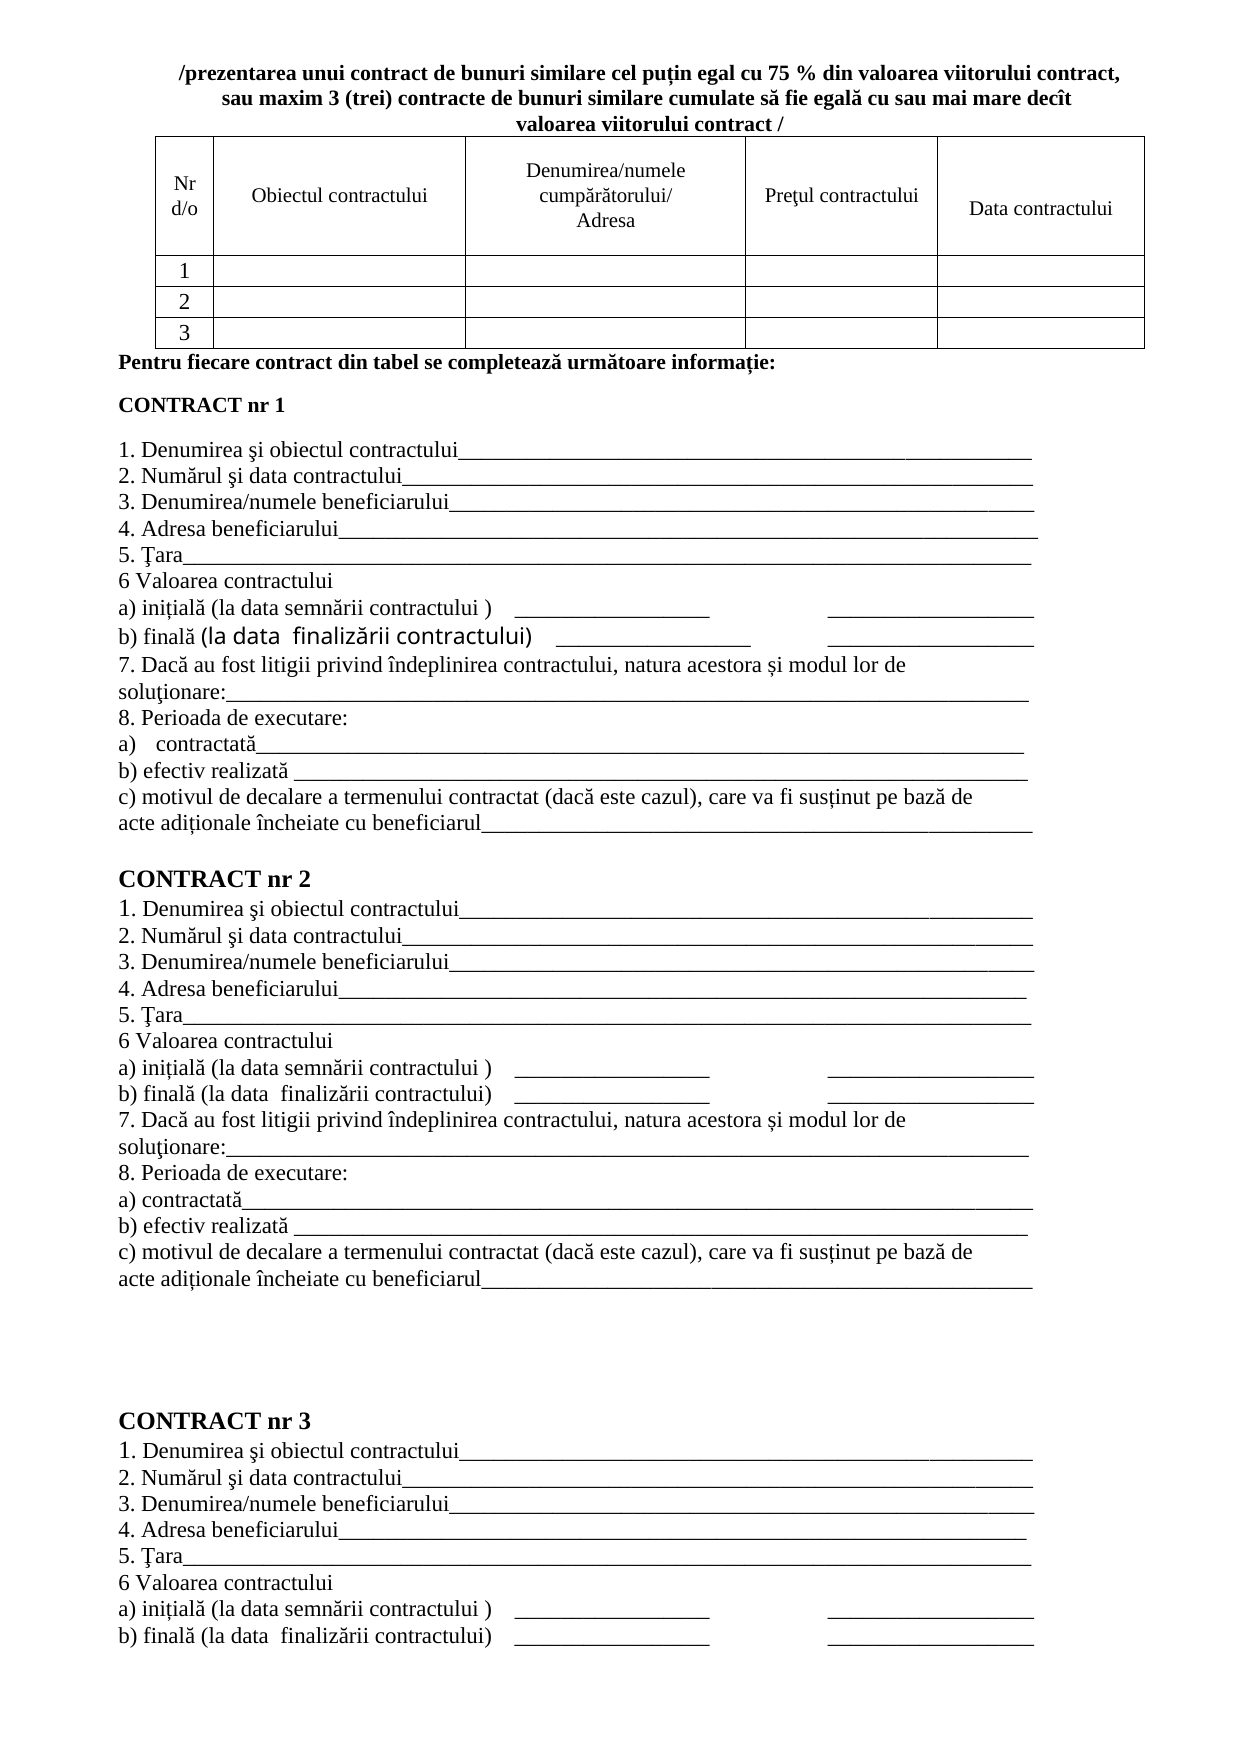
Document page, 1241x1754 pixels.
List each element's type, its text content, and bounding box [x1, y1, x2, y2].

text 2. Numărul şi data contractului_______________________________________________________ [118, 1463, 1181, 1490]
table_cell [466, 256, 745, 286]
table_cell [938, 287, 1144, 317]
table_cell 3 [156, 318, 213, 348]
text 8. Perioada de executare: [118, 1159, 1181, 1186]
text b) efectiv realizată ________________________________________________________________ [118, 757, 1181, 783]
text b) finală (la data finalizării contractului) _________________ __________________ [118, 1622, 1181, 1648]
text a) inițială (la data semnării contractului ) _________________ __________________ [118, 1054, 1181, 1080]
table_cell [214, 256, 465, 286]
table_header Nr d/o [156, 137, 213, 254]
text b) finală (la data finalizării contractului) _________________ __________________ [118, 1080, 1181, 1107]
text 3. Denumirea/numele beneficiarului___________________________________________________ [118, 1490, 1181, 1516]
table_cell 1 [156, 256, 213, 286]
text 1. Denumirea şi obiectul contractului__________________________________________________ [118, 436, 1181, 462]
table_cell [746, 287, 937, 317]
text c) motivul de decalare a termenului contractat (dacă este cazul), care va fi susținut pe bază de [118, 1238, 1181, 1265]
table_cell [938, 318, 1144, 348]
text acte adiționale încheiate cu beneficiarul________________________________________________ [118, 1265, 1181, 1291]
text c) motivul de decalare a termenului contractat (dacă este cazul), care va fi susținut pe bază de acte adiționale încheiate cu beneficiarul________________________________________________ [118, 783, 1181, 836]
text CONTRACT nr 3 [118, 1406, 1181, 1435]
text 7. Dacă au fost litigii privind îndeplinirea contractului, natura acestora și modul lor de soluţionare:______________________________________________________________________ [118, 651, 1181, 704]
text 6 Valoarea contractului [118, 1027, 1181, 1054]
text 5. Ţara__________________________________________________________________________ [118, 1001, 1181, 1027]
text 6 Valoarea contractului [118, 1569, 1181, 1595]
text a) contractată_____________________________________________________________________ [118, 1186, 1181, 1212]
text a) inițială (la data semnării contractului ) _________________ __________________ [118, 594, 1181, 620]
text 5. Ţara__________________________________________________________________________ [118, 541, 1187, 567]
text sau maxim 3 (trei) contracte de bunuri similare cumulate să fie egală cu sau mai mare decît valoarea viitorului contract / [118, 85, 1181, 136]
text 8. Perioada de executare: [118, 704, 1181, 730]
table_cell [466, 287, 745, 317]
table_header Obiectul contractului [214, 137, 465, 254]
text 2. Numărul şi data contractului_______________________________________________________ [118, 462, 1187, 488]
text 7. Dacă au fost litigii privind îndeplinirea contractului, natura acestora și modul lor de soluţionare:______________________________________________________________________ [118, 1107, 1181, 1159]
text Pentru fiecare contract din tabel se completează următoare informație: [118, 349, 1181, 392]
text 3. Denumirea/numele beneficiarului___________________________________________________ [118, 948, 1181, 975]
text 1. Denumirea şi obiectul contractului__________________________________________________ [118, 1435, 1181, 1463]
table_cell [466, 318, 745, 348]
table_cell 2 [156, 287, 213, 317]
table_cell [214, 318, 465, 348]
text CONTRACT nr 2 [118, 864, 1181, 893]
table_header Denumirea/numele cumpărătorului/ Adresa [466, 137, 745, 254]
table_cell [746, 256, 937, 286]
text 4. Adresa beneficiarului_____________________________________________________________ [118, 515, 1187, 541]
text 5. Ţara__________________________________________________________________________ [118, 1543, 1181, 1569]
text 6 Valoarea contractului [118, 567, 1181, 594]
text 1. Denumirea şi obiectul contractului__________________________________________________ [118, 893, 1181, 922]
text CONTRACT nr 1 [118, 392, 1181, 436]
table_cell [214, 287, 465, 317]
table_cell [746, 318, 937, 348]
text 3. Denumirea/numele beneficiarului___________________________________________________ [118, 488, 1187, 515]
text /prezentarea unui contract de bunuri similare cel puțin egal cu 75 % din valoarea viitorului contract, [118, 59, 1181, 85]
table_cell [938, 256, 1144, 286]
table_header Preţul contractului [746, 137, 937, 254]
text a) inițială (la data semnării contractului ) _________________ __________________ [118, 1595, 1181, 1622]
table_header Data contractului [938, 137, 1144, 254]
text 2. Numărul şi data contractului_______________________________________________________ [118, 922, 1181, 948]
text 4. Adresa beneficiarului____________________________________________________________ [118, 1516, 1181, 1543]
text b) finală (la data finalizării contractului) _________________ __________________ [118, 620, 1181, 651]
list contractată___________________________________________________________________ [118, 730, 1181, 757]
text b) efectiv realizată ________________________________________________________________ [118, 1212, 1181, 1238]
text 4. Adresa beneficiarului____________________________________________________________ [118, 975, 1181, 1001]
